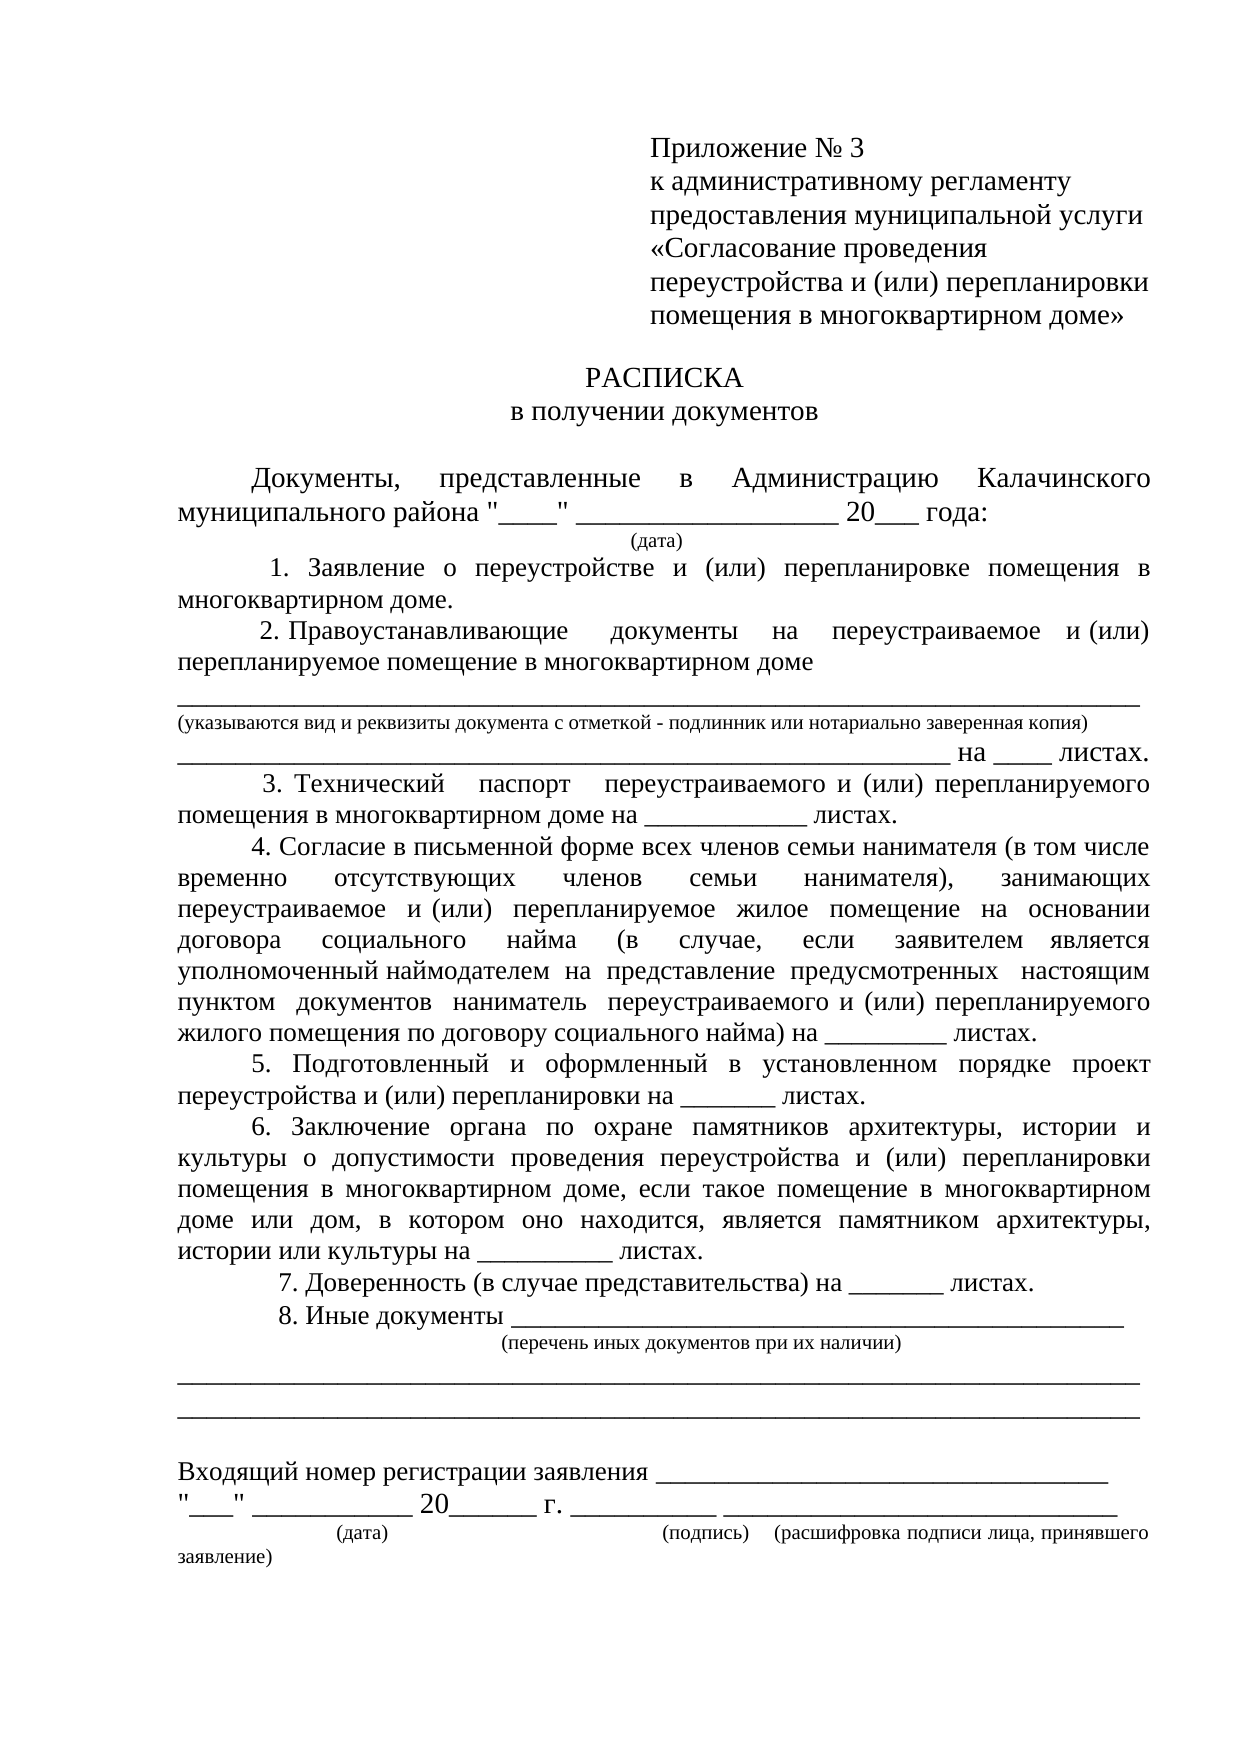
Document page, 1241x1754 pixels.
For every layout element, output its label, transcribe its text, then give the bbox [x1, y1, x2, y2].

text 1. Заявление о переустройстве и (или) перепланировке помещения в многоквартирном доме. [177, 552, 1152, 614]
text (дата) [177, 527, 1152, 552]
text _____________________________________________________ на ____ листах. [177, 734, 1152, 767]
text __________________________________________________________________ [177, 1388, 1152, 1421]
text __________________________________________________________________ [177, 676, 1152, 710]
text 8. Иные документы __________________________________________ [177, 1297, 1152, 1330]
text 7. Доверенность (в случае представительства) на _______ листах. [177, 1266, 1152, 1297]
text "___" ___________ 20______ г. __________ ___________________________ [177, 1486, 1152, 1520]
text 2. Правоустанавливающие документы на переустраиваемое и (или) перепланируемое помещение в многоквартирном доме [177, 614, 1152, 676]
text 6. Заключение органа по охране памятников архитектуры, истории и культуры о допустимости проведения переустройства и (или) перепланировки помещения в многоквартирном доме, если такое помещение в многоквартирном доме или дом, в котором оно находится, является памятником архитектуры, истории или культуры на __________ листах. [177, 1110, 1152, 1266]
text «Согласование проведения переустройства и (или) перепланировки помещения в многоквартирном доме» [650, 230, 1152, 331]
text к административному регламенту [650, 163, 1152, 197]
text (дата) (подпись) (расшифровка подписи лица, принявшего заявление) [177, 1520, 1152, 1568]
text __________________________________________________________________ [177, 1354, 1152, 1388]
text Документы, представленные в Администрацию Калачинского муниципального района "____" __________________ 20___ года: [177, 460, 1152, 527]
text предоставления муниципальной услуги [650, 197, 1152, 230]
text 3. Технический паспорт переустраиваемого и (или) перепланируемого помещения в многоквартирном доме на ____________ листах. [177, 767, 1152, 829]
text РАСПИСКА [177, 360, 1152, 393]
text 4. Согласие в письменной форме всех членов семьи нанимателя (в том числе временно отсутствующих членов семьи нанимателя), занимающих переустраиваемое и (или) перепланируемое жилое помещение на основании договора социального найма (в случае, если заявителем является уполномоченный наймодателем на представление предусмотренных настоящим пунктом документов наниматель переустраиваемого и (или) перепланируемого жилого помещения по договору социального найма) на _________ листах. [177, 829, 1152, 1048]
text (перечень иных документов при их наличии) [177, 1330, 1152, 1354]
text 5. Подготовленный и оформленный в установленном порядке проект переустройства и (или) перепланировки на _______ листах. [177, 1048, 1152, 1110]
text Входящий номер регистрации заявления _______________________________ [177, 1453, 1152, 1486]
text (указываются вид и реквизиты документа с отметкой - подлинник или нотариально заверенная копия) [177, 710, 1152, 734]
text в получении документов [177, 393, 1152, 427]
text Приложение № 3 [650, 130, 1152, 163]
